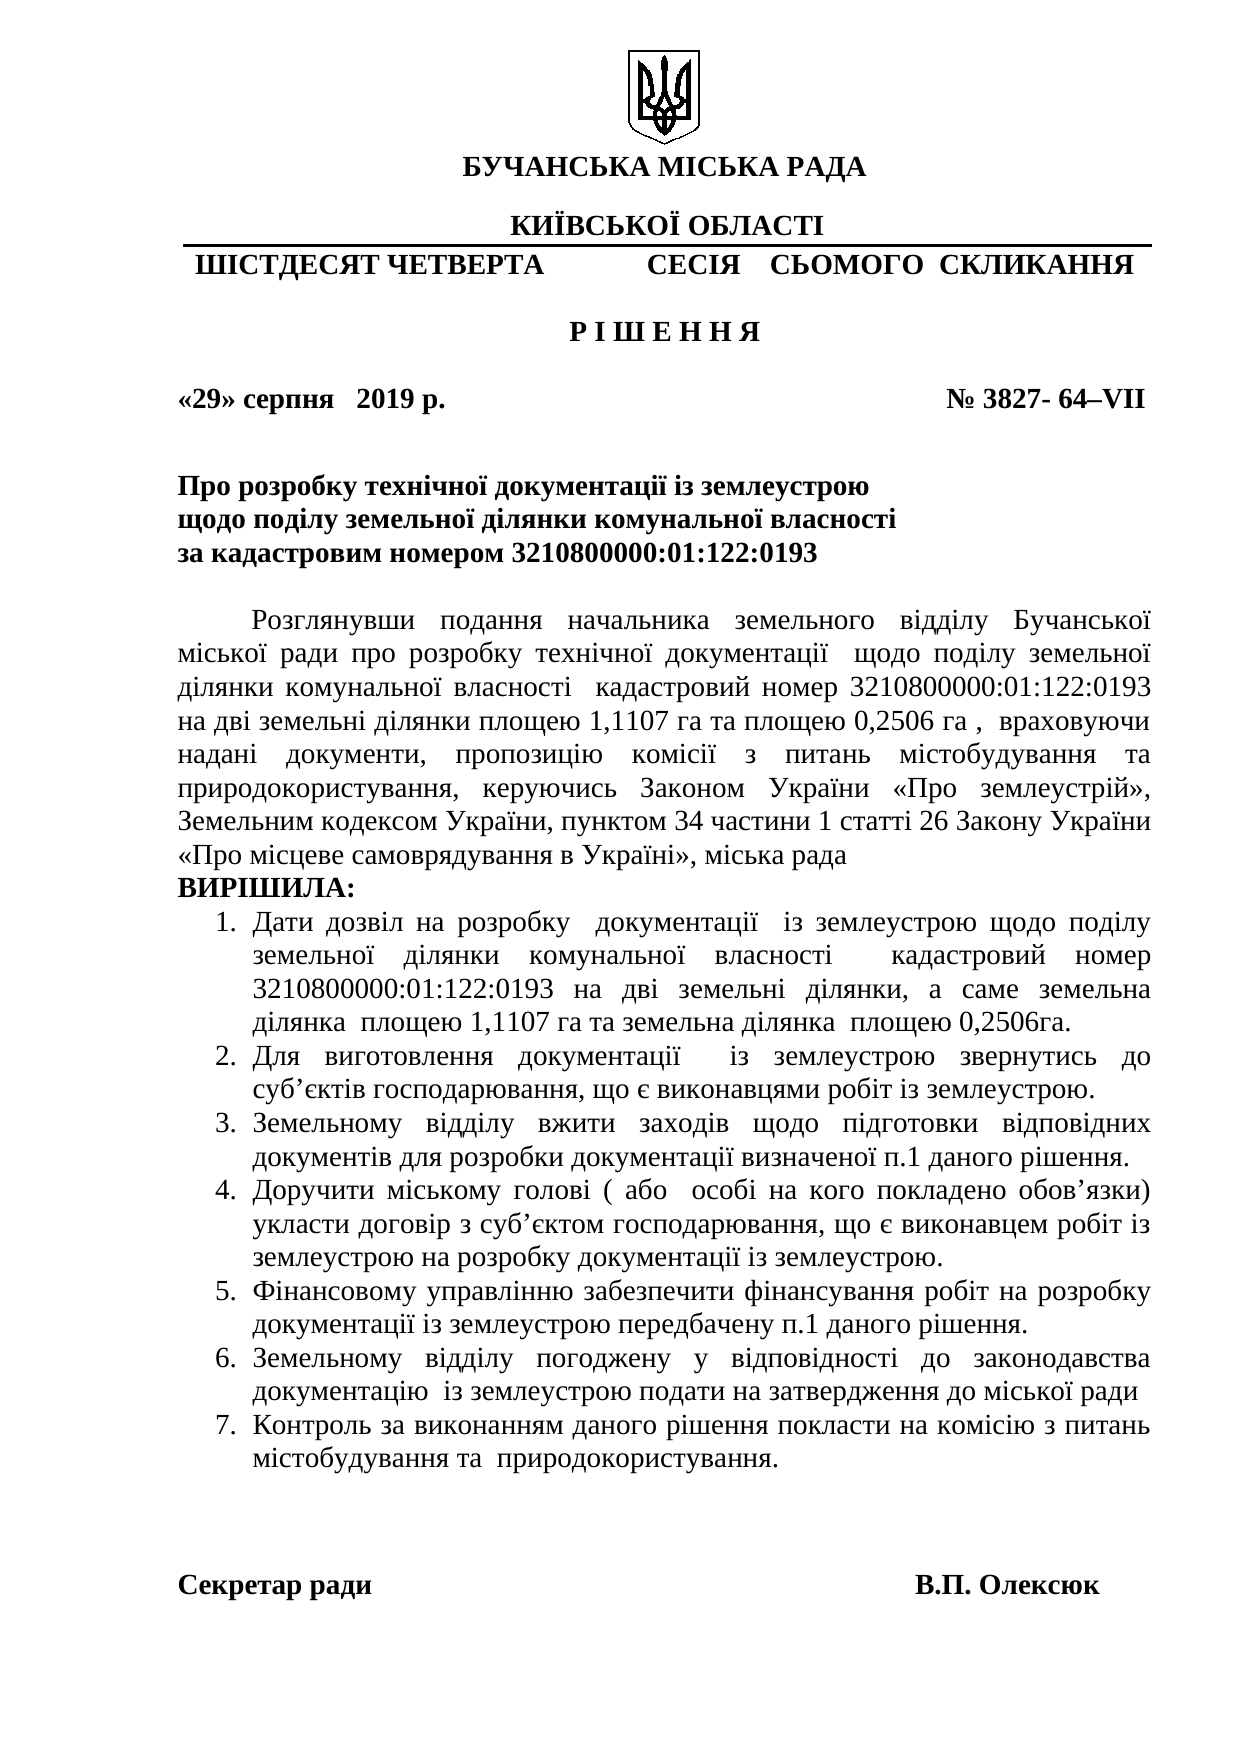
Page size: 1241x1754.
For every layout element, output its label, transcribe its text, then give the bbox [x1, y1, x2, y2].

text щодо поділу земельної ділянки комунальної власності [177, 501, 1152, 535]
text Секретар ради В.П. Олексюк [177, 1567, 1152, 1601]
text Розглянувши подання начальника земельного відділу Бучанської міської ради про розробку технічної документації щодо поділу земельної ділянки комунальної власності кадастровий номер 3210800000:01:122:0193 на дві земельні ділянки площею 1,1107 га та площею 0,2506 га , враховуючи надані документи, пропозицію комісії з питань містобудування та природокористування, керуючись Законом України «Про землеустрій», Земельним кодексом України, пунктом 34 частини 1 статті 26 Закону України «Про місцеве самоврядування в Україні», міська рада [177, 602, 1152, 870]
list Земельному відділу погоджену у відповідності до законодавства документацію із землеустрою подати на затвердження до міської ради [215, 1340, 1152, 1407]
text КИЇВСЬКОЇ ОБЛАСТІ [183, 208, 1152, 244]
list Дати дозвіл на розробку документації із землеустрою щодо поділу земельної ділянки комунальної власності кадастровий номер 3210800000:01:122:0193 на дві земельні ділянки, а саме земельна ділянка площею 1,1107 га та земельна ділянка площею 0,2506га. [215, 904, 1152, 1038]
list Для виготовлення документації із землеустрою звернутись до суб’єктів господарювання, що є виконавцями робіт із землеустрою. [215, 1038, 1152, 1105]
list Контроль за виконанням даного рішення покласти на комісію з питань містобудування та природокористування. [215, 1407, 1152, 1474]
list Земельному відділу вжити заходів щодо підготовки відповідних документів для розробки документації визначеної п.1 даного рішення. [215, 1105, 1152, 1172]
text Р І Ш Е Н Н Я [177, 314, 1152, 348]
text БУЧАНСЬКА МІСЬКА РАДА [177, 149, 1152, 183]
text Про розробку технічної документації із землеустрою [177, 468, 1152, 501]
text ШІСТДЕСЯТ ЧЕТВЕРТА СЕСІЯ СЬОМОГО СКЛИКАННЯ [177, 247, 1152, 281]
text за кадастровим номером 3210800000:01:122:0193 [177, 535, 1152, 568]
text «29» серпня 2019 р. № 3827- 64–VІІ [177, 381, 1152, 415]
text ВИРІШИЛА: [177, 870, 1152, 904]
list Фінансовому управлінню забезпечити фінансування робіт на розробку документації із землеустрою передбачену п.1 даного рішення. [215, 1273, 1152, 1340]
list Доручити міському голові ( або особі на кого покладено обов’язки) укласти договір з суб’єктом господарювання, що є виконавцем робіт із землеустрою на розробку документації із землеустрою. [215, 1172, 1152, 1273]
